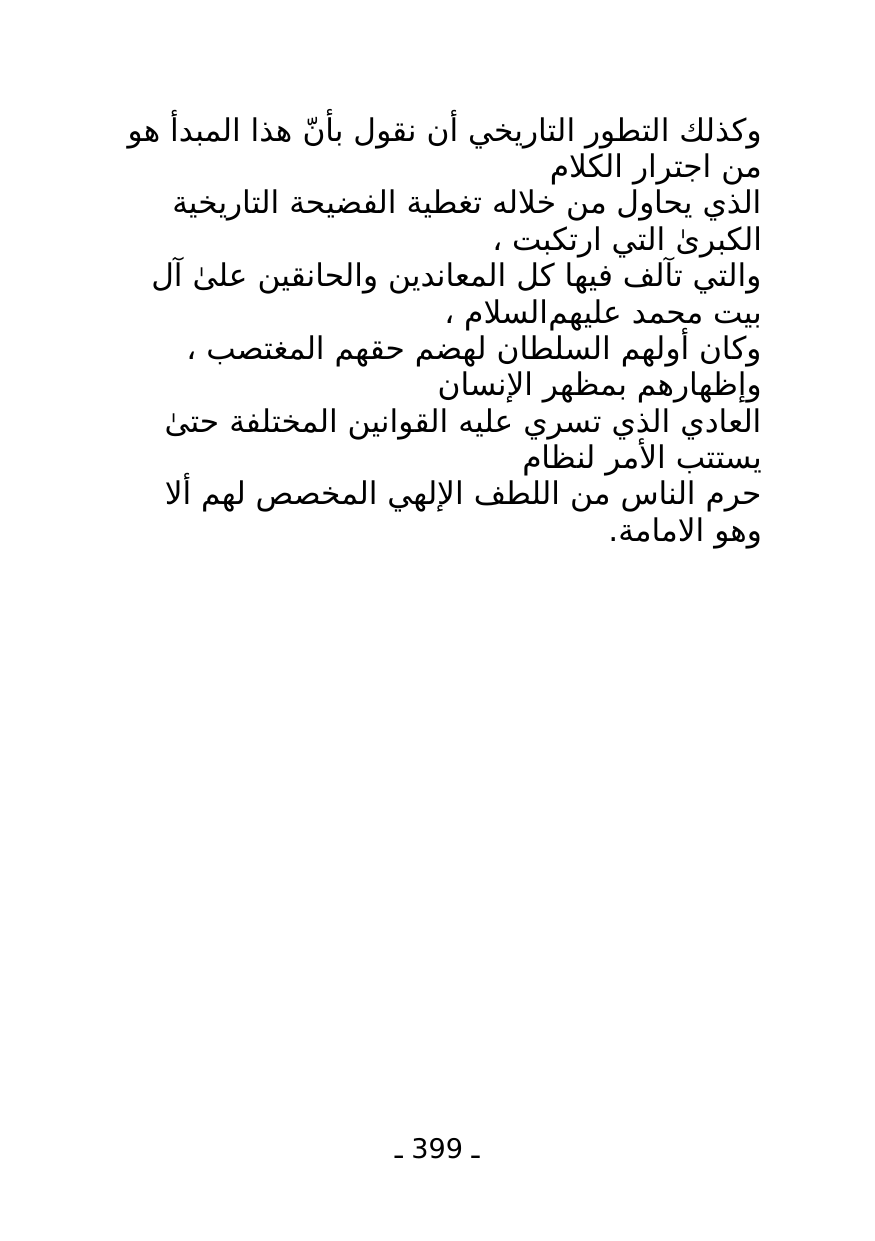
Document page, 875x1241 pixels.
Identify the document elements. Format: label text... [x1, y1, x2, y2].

text وكذلك التطور التاريخي أن نقول بأنّ هذا المبدأ هو من اجترار الكلام الذي يحاول من خلاله تغطية الفضيحة التاريخية الكبرىٰ التي ارتكبت ، والتي تآلف فيها كل المعاندين والحانقين علىٰ آل بيت محمد عليهم‌السلام ، وكان أولهم السلطان لهضم حقهم المغتصب ، وإظهارهم بمظهر الإنسان العادي الذي تسري عليه القوانين المختلفة حتىٰ يستتب الأمر لنظام حرم الناس من اللطف الإلهي المخصص لهم ألا وهو الامامة. [112, 112, 762, 548]
